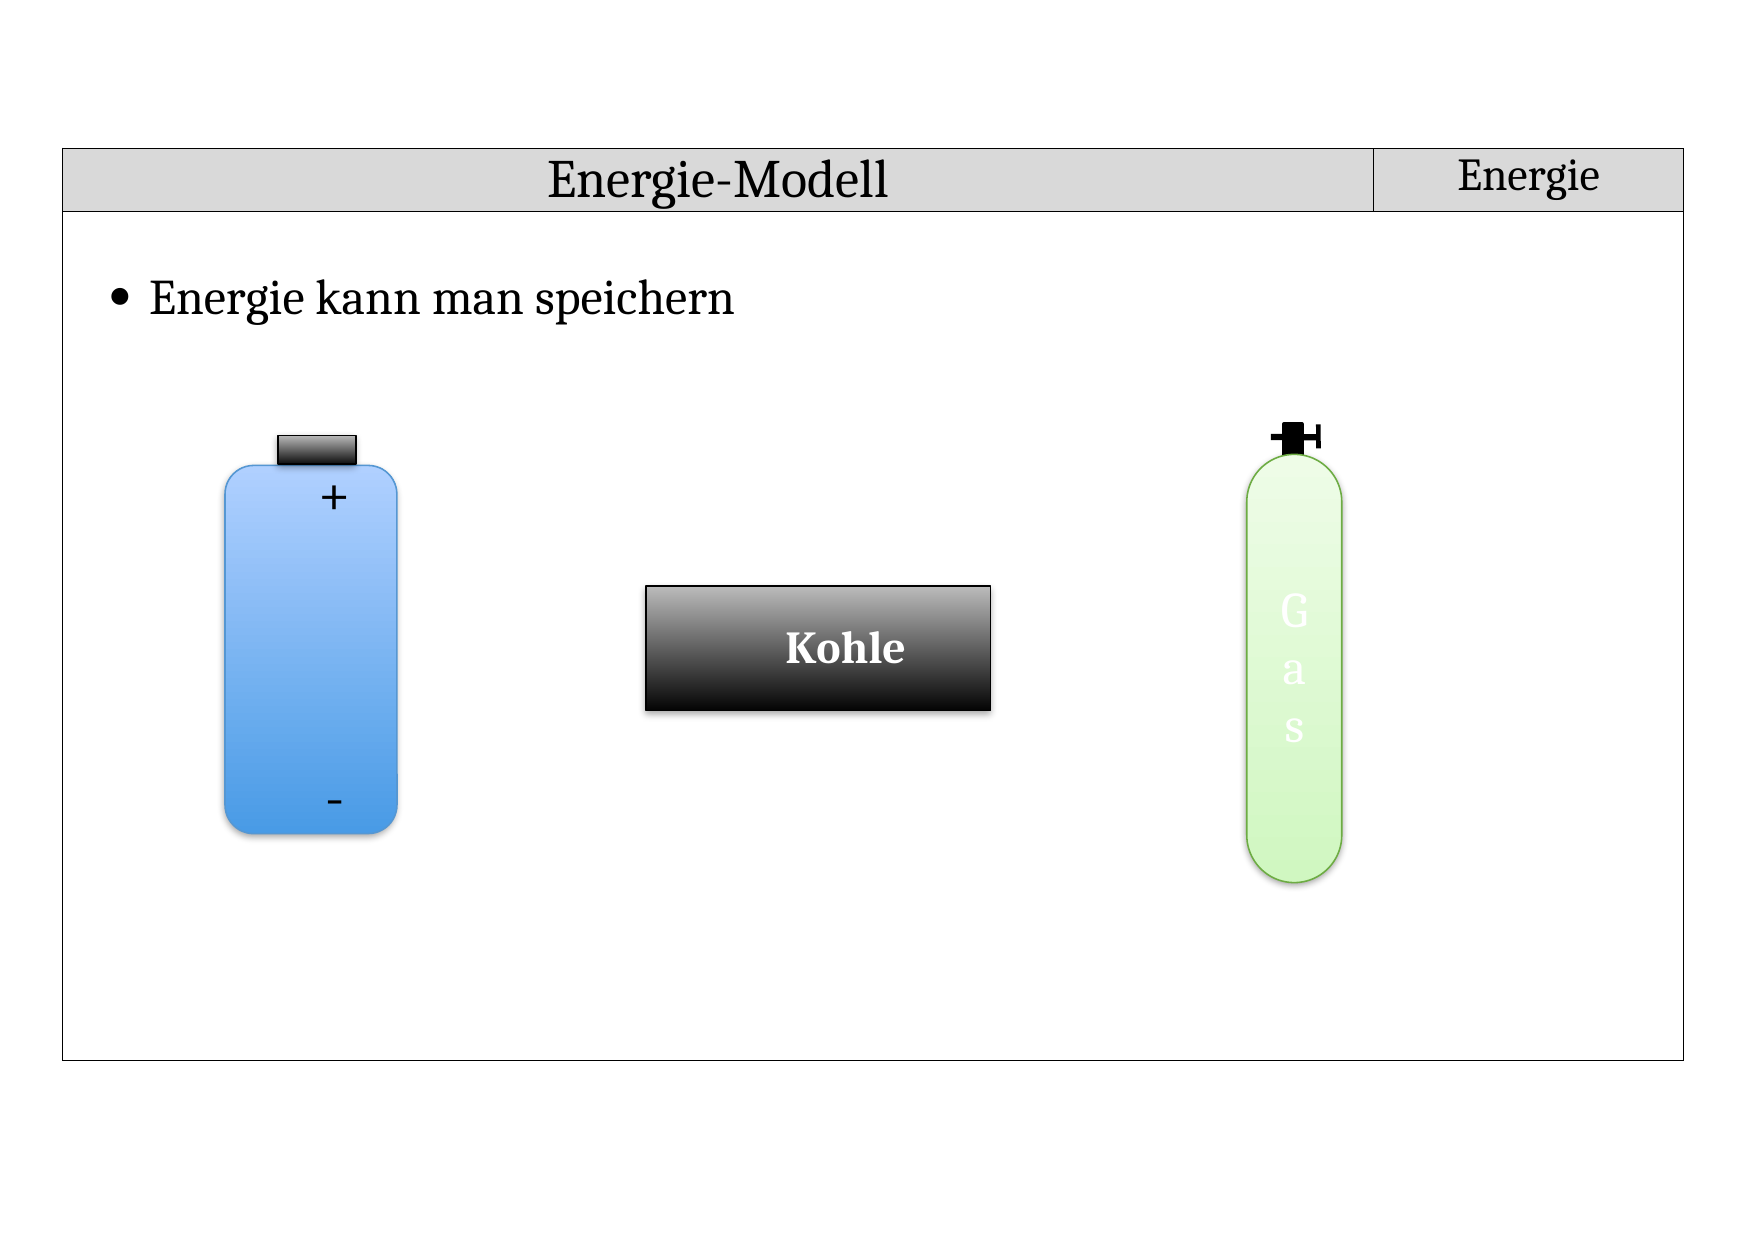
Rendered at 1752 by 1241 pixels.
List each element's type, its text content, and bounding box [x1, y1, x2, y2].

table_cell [63, 212, 1683, 1060]
table_header Energie-Modell [63, 149, 1373, 211]
table_header Energie [1374, 149, 1683, 211]
